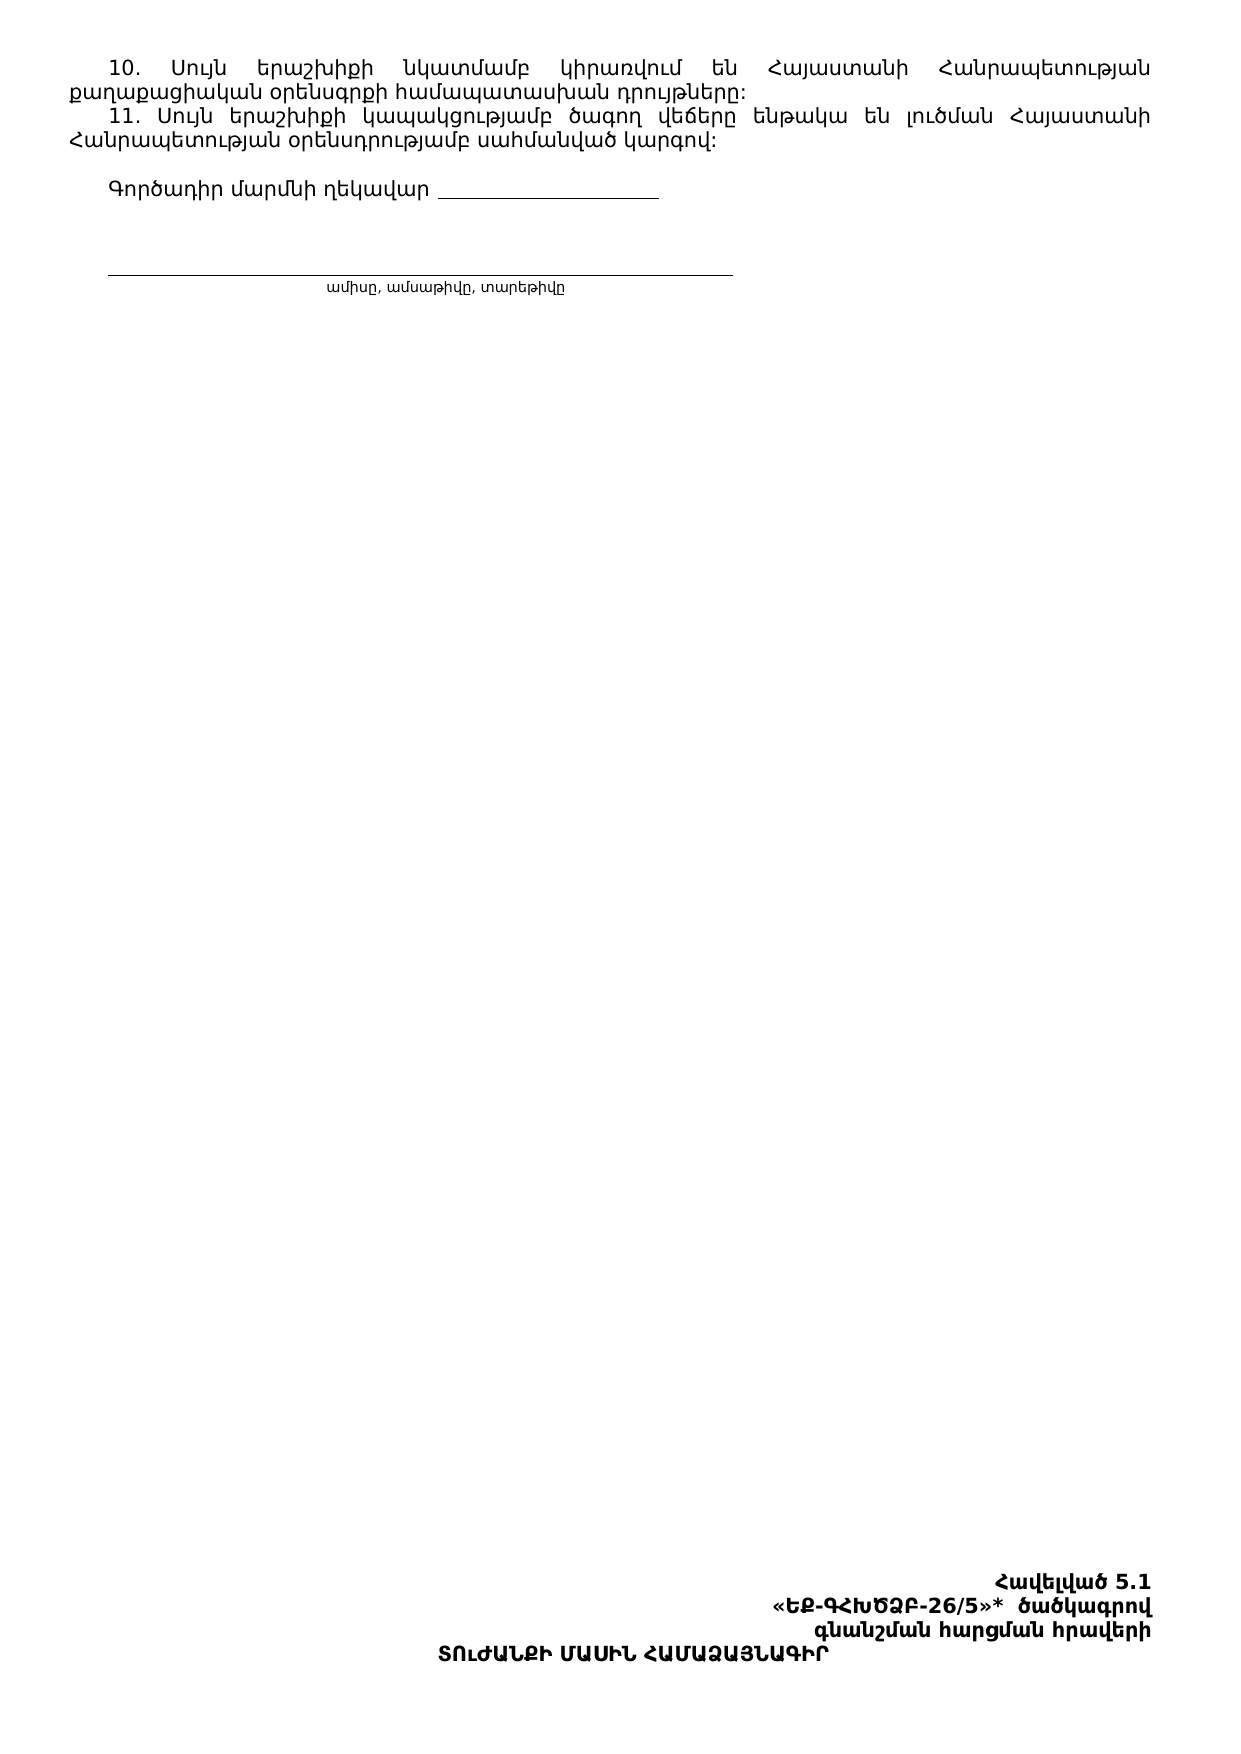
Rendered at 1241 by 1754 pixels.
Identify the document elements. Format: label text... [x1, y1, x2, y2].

text գնանշման հարցման հրավերի [69, 1618, 1152, 1642]
text 10. Սույն երաշխիքի նկատմամբ կիրառվում են Հայաստանի Հանրապետության քաղաքացիական օրենսգրքի համապատասխան դրույթները: [69, 56, 1152, 104]
text ամիսը, ամսաթիվը, տարեթիվը [69, 278, 1152, 308]
text ՏՈւԺԱՆՔԻ ՄԱՍԻՆ ՀԱՄԱՁԱՅՆԱԳԻՐ [69, 1642, 1152, 1667]
text «ԵՔ-ԳՀԽԾՁԲ-26/5»* ծածկագրով [69, 1594, 1152, 1618]
text Հավելված 5.1 [69, 1570, 1152, 1594]
text 11. Սույն երաշխիքի կապակցությամբ ծագող վեճերը ենթակա են լուծման Հայաստանի Հանրապետության օրենսդրությամբ սահմանված կարգով: [69, 104, 1152, 153]
text Գործադիր մարմնի ղեկավար [69, 177, 1152, 201]
